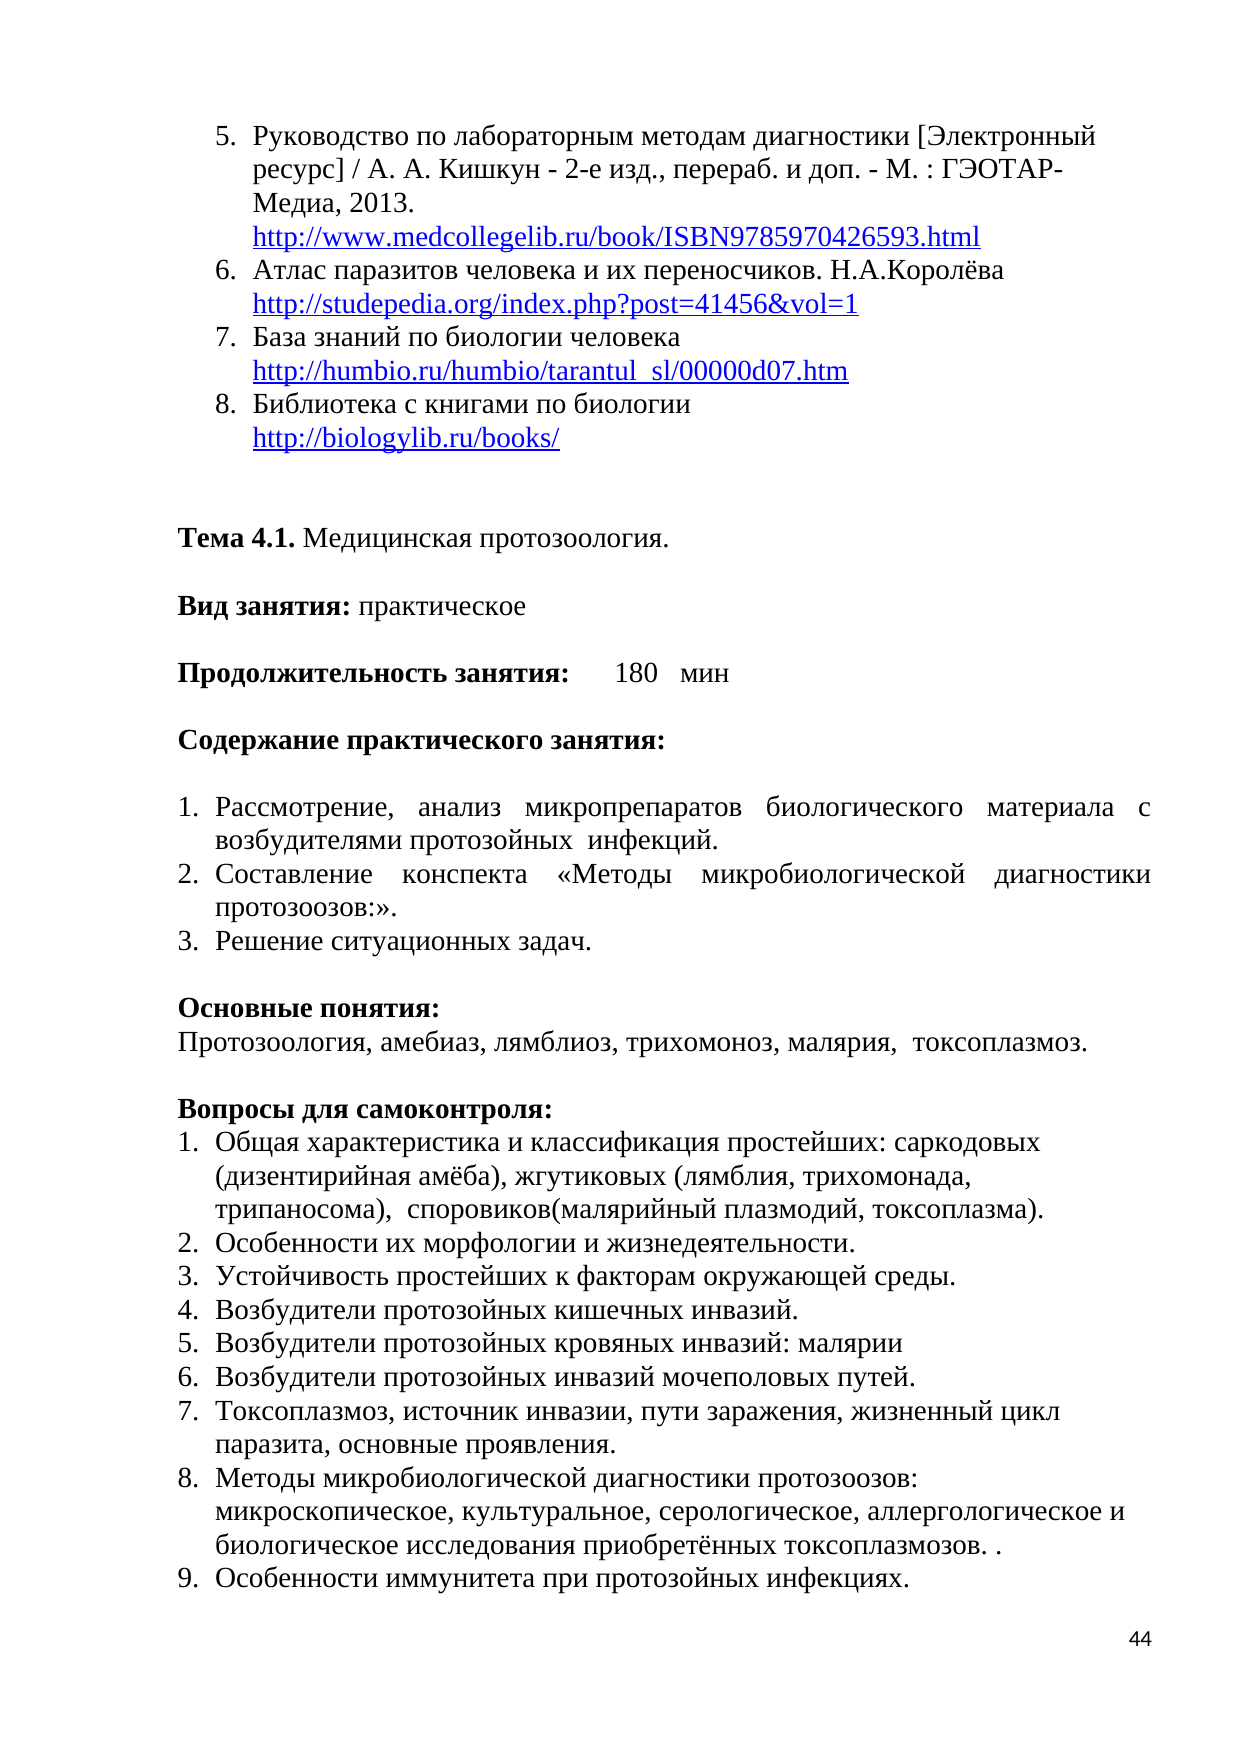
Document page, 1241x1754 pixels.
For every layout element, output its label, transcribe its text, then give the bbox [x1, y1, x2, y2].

list База знаний по биологии человека [215, 319, 1152, 353]
list Общая характеристика и классификация простейших: саркодовых (дизентирийная амёба), жгутиковых (лямблия, трихомонада, трипаносома), споровиков(малярийный плазмодий, токсоплазма). [177, 1124, 1152, 1225]
list Особенности иммунитета при протозойных инфекциях. [177, 1560, 1152, 1594]
text Продолжительность занятия: 180 мин [177, 655, 1152, 688]
list Библиотека с книгами по биологии [215, 386, 1152, 420]
list Методы микробиологической диагностики протозоозов: микроскопическое, культуральное, серологическое, аллергологическое и биологическое исследования приобретённых токсоплазмозов. . [177, 1460, 1152, 1560]
text Вид занятия: практическое [177, 588, 1152, 621]
list Возбудители протозойных кишечных инвазий. [177, 1292, 1152, 1326]
text Содержание практического занятия: [177, 722, 1152, 755]
list Особенности их морфологии и жизнедеятельности. [177, 1225, 1152, 1258]
text Протозоология, амебиаз, лямблиоз, трихомоноз, малярия, токсоплазмоз. [177, 1024, 1152, 1057]
text Тема 4.1. Медицинская протозоология. [177, 521, 1152, 554]
list Решение ситуационных задач. [177, 923, 1152, 957]
text http://www.medcollegelib.ru/book/ISBN9785970426593.html [252, 219, 1152, 252]
list Возбудители протозойных инвазий мочеполовых путей. [177, 1359, 1152, 1393]
list Возбудители протозойных кровяных инвазий: малярии [177, 1326, 1152, 1359]
text Основные понятия: [177, 990, 1152, 1024]
text Вопросы для самоконтроля: [177, 1091, 1152, 1124]
list Токсоплазмоз, источник инвазии, пути заражения, жизненный цикл паразита, основные проявления. [177, 1393, 1152, 1460]
text http://biologylib.ru/books/ [252, 420, 1152, 453]
text http://studepedia.org/index.php?post=41456&vol=1 [252, 286, 1152, 319]
list Рассмотрение, анализ микропрепаратов биологического материала с возбудителями протозойных инфекций. [177, 789, 1152, 856]
list Руководство по лабораторным методам диагностики [Электронный ресурс] / А. А. Кишкун - 2-е изд., перераб. и доп. - М. : ГЭОТАР-Медиа, 2013. [215, 118, 1152, 219]
list Устойчивость простейших к факторам окружающей среды. [177, 1258, 1152, 1292]
text http://humbio.ru/humbio/tarantul_sl/00000d07.htm [252, 353, 1152, 386]
list Атлас паразитов человека и их переносчиков. Н.А.Королёва [215, 252, 1152, 286]
list Составление конспекта «Методы микробиологической диагностики протозоозов:». [177, 856, 1152, 923]
